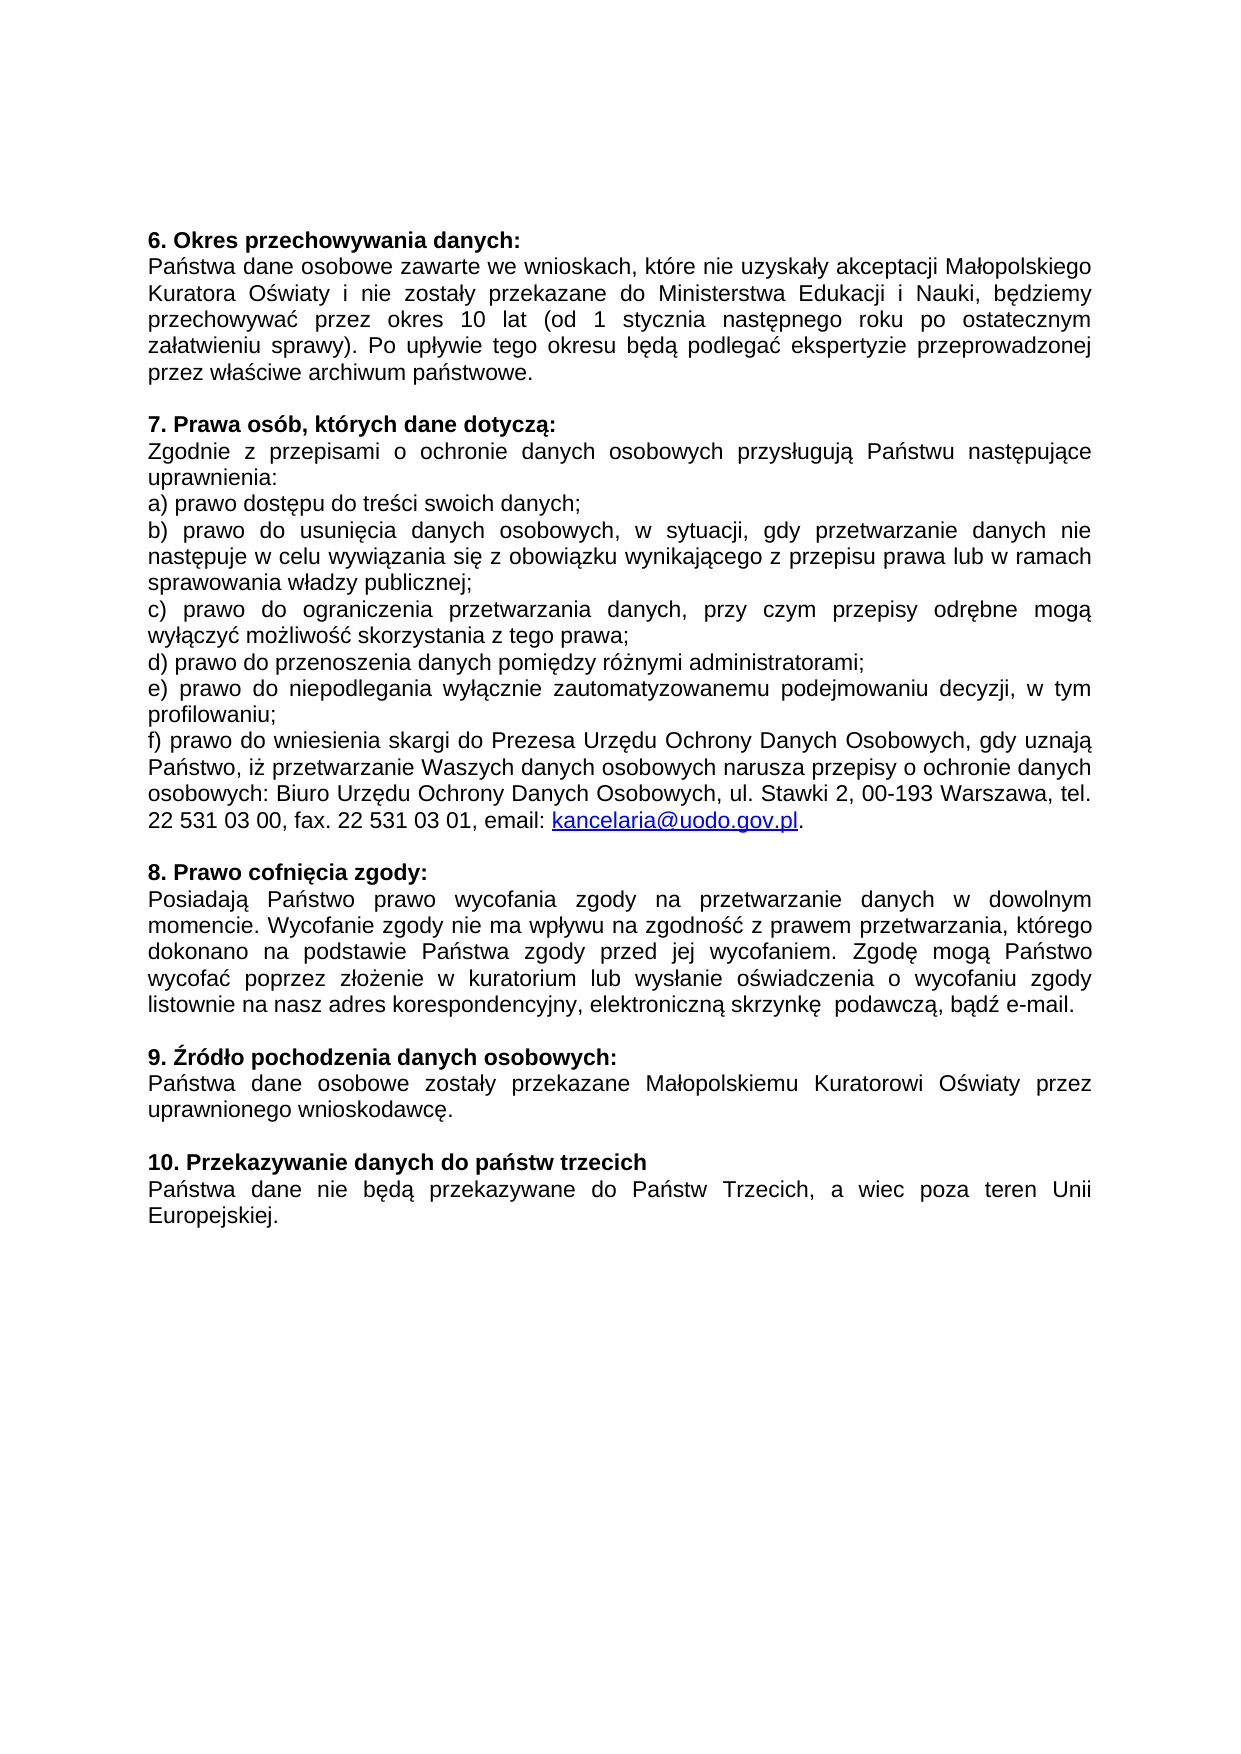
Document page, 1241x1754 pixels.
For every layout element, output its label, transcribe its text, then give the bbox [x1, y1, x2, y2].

text f) prawo do wniesienia skargi do Prezesa Urzędu Ochrony Danych Osobowych, gdy uznają Państwo, iż przetwarzanie Waszych danych osobowych narusza przepisy o ochronie danych osobowych: Biuro Urzędu Ochrony Danych Osobowych, ul. Stawki 2, 00-193 Warszawa, tel. 22 531 03 00, fax. 22 531 03 01, email: kancelaria@uodo.gov.pl. [148, 727, 1092, 833]
text 8. Prawo cofnięcia zgody: [148, 859, 1092, 886]
text 7. Prawa osób, których dane dotyczą: [148, 411, 1092, 438]
text 10. Przekazywanie danych do państw trzecich [148, 1149, 1092, 1176]
text a) prawo dostępu do treści swoich danych; [148, 490, 1092, 517]
text Państwa dane nie będą przekazywane do Państw Trzecich, a wiec poza teren Unii Europejskiej. [148, 1176, 1092, 1228]
text c) prawo do ograniczenia przetwarzania danych, przy czym przepisy odrębne mogą wyłączyć możliwość skorzystania z tego prawa; [148, 596, 1092, 648]
text b) prawo do usunięcia danych osobowych, w sytuacji, gdy przetwarzanie danych nie następuje w celu wywiązania się z obowiązku wynikającego z przepisu prawa lub w ramach sprawowania władzy publicznej; [148, 517, 1092, 596]
text Zgodnie z przepisami o ochronie danych osobowych przysługują Państwu następujące uprawnienia: [148, 438, 1092, 490]
text Posiadają Państwo prawo wycofania zgody na przetwarzanie danych w dowolnym momencie. Wycofanie zgody nie ma wpływu na zgodność z prawem przetwarzania, którego dokonano na podstawie Państwa zgody przed jej wycofaniem. Zgodę mogą Państwo wycofać poprzez złożenie w kuratorium lub wysłanie oświadczenia o wycofaniu zgody listownie na nasz adres korespondencyjny, elektroniczną skrzynkę podawczą, bądź e-mail. [148, 886, 1092, 1017]
text 9. Źródło pochodzenia danych osobowych: [148, 1044, 1092, 1070]
text Państwa dane osobowe zawarte we wnioskach, które nie uzyskały akceptacji Małopolskiego Kuratora Oświaty i nie zostały przekazane do Ministerstwa Edukacji i Nauki, będziemy przechowywać przez okres 10 lat (od 1 stycznia następnego roku po ostatecznym załatwieniu sprawy). Po upływie tego okresu będą podlegać ekspertyzie przeprowadzonej przez właściwe archiwum państwowe. [148, 253, 1092, 385]
text d) prawo do przenoszenia danych pomiędzy różnymi administratorami; [148, 648, 1092, 675]
text 6. Okres przechowywania danych: [148, 227, 1092, 253]
text Państwa dane osobowe zostały przekazane Małopolskiemu Kuratorowi Oświaty przez uprawnionego wnioskodawcę. [148, 1070, 1092, 1123]
text e) prawo do niepodlegania wyłącznie zautomatyzowanemu podejmowaniu decyzji, w tym profilowaniu; [148, 675, 1092, 727]
